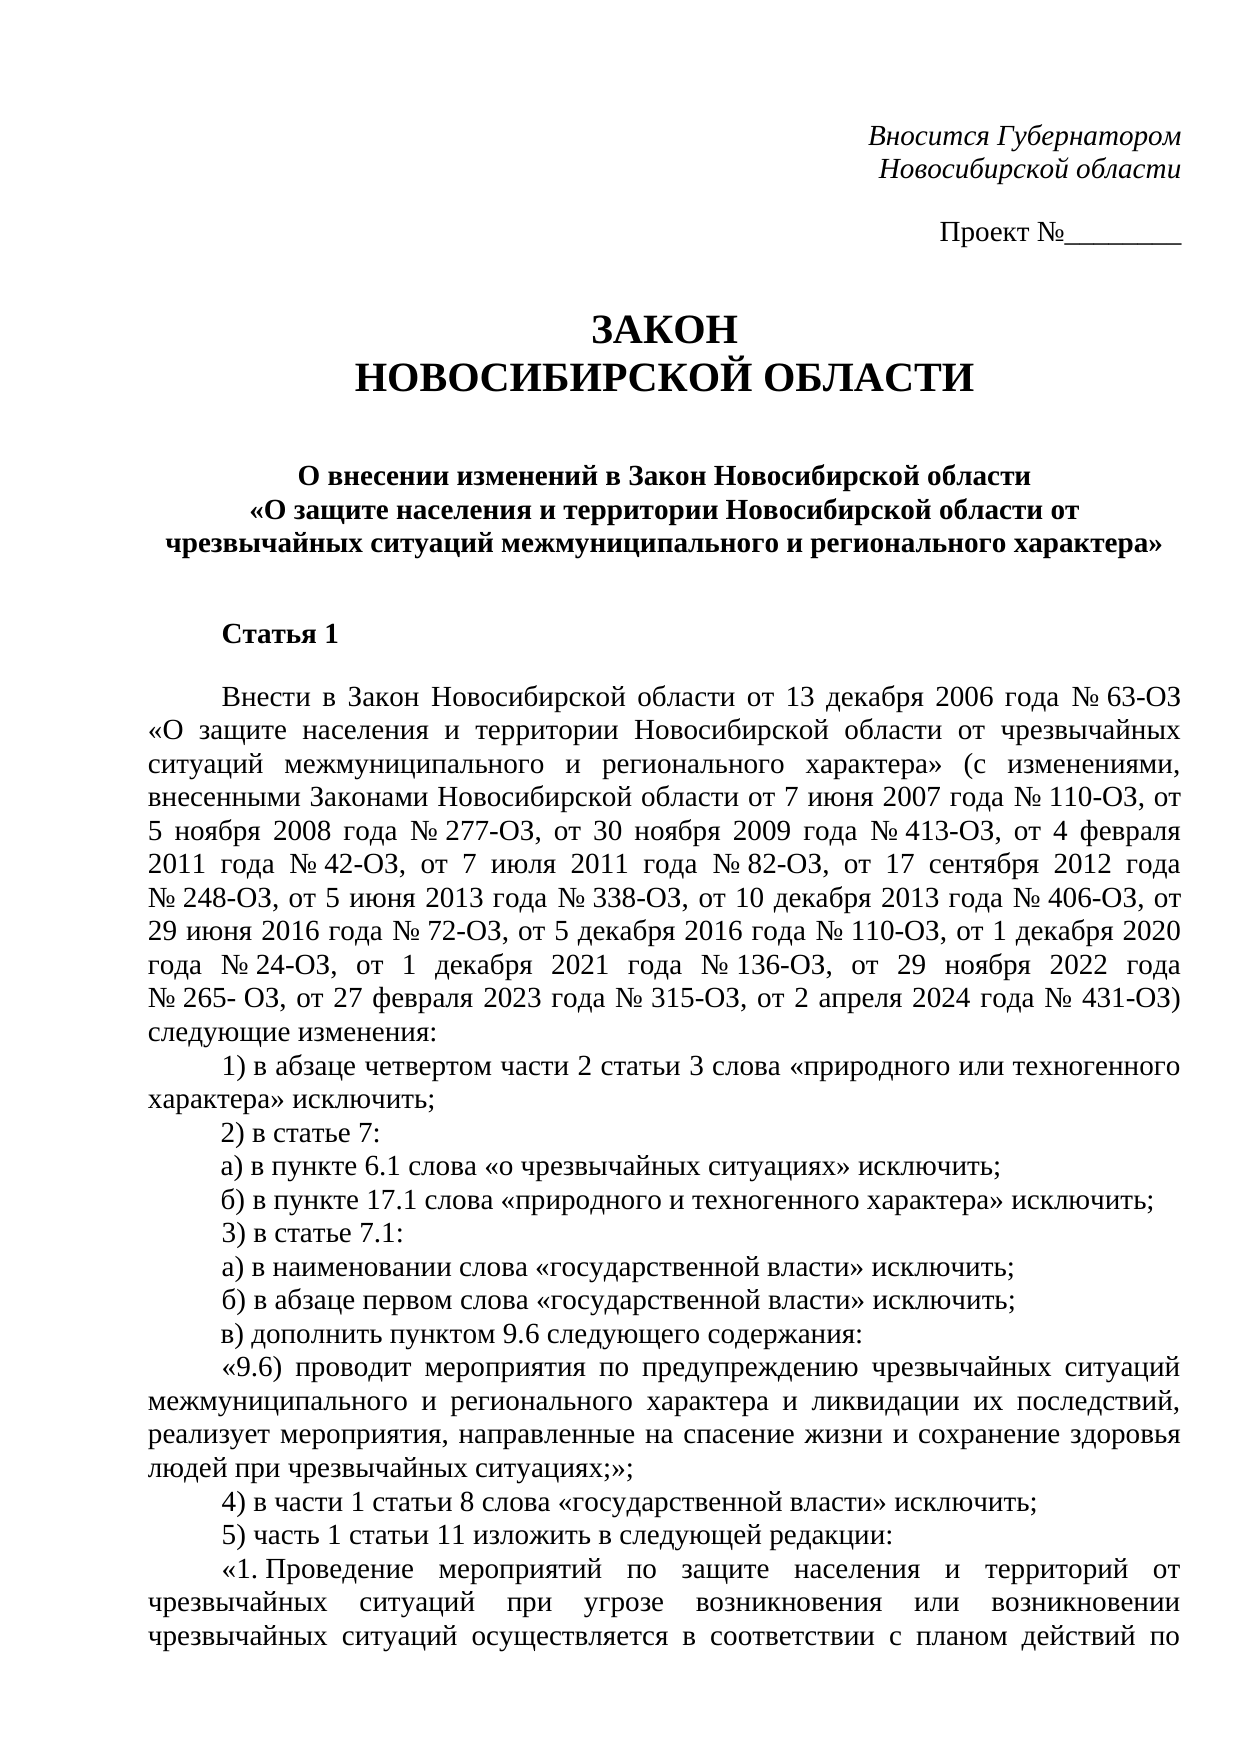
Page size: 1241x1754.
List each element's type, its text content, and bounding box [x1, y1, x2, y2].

text Проект №________ [148, 214, 1181, 247]
text «9.6) проводит мероприятия по предупреждению чрезвычайных ситуаций межмуниципального и регионального характера и ликвидации их последствий, реализует мероприятия, направленные на спасение жизни и сохранение здоровья людей при чрезвычайных ситуациях;»; [148, 1349, 1181, 1484]
text 3) в статье 7.1: [148, 1215, 1181, 1249]
text а) в пункте 6.1 слова «о чрезвычайных ситуациях» исключить; [220, 1148, 1181, 1182]
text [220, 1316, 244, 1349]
text Новосибирской области [148, 152, 1181, 185]
text Статья 1 [148, 616, 1181, 650]
text Вносится Губернатором [148, 118, 1181, 152]
text а) в наименовании слова «государственной власти» исключить; [148, 1249, 1181, 1282]
text 1) в абзаце четвертом части 2 статьи 3 слова «природного или техногенного характера» исключить; [148, 1048, 1181, 1115]
text О внесении изменений в Закон Новосибирской области [148, 458, 1181, 492]
text 5) часть 1 статьи 11 изложить в следующей редакции: [148, 1517, 1181, 1551]
text Внести в Закон Новосибирской области от 13 декабря 2006 года № 63-ОЗ «О защите населения и территории Новосибирской области от чрезвычайных ситуаций межмуниципального и регионального характера» (с изменениями, внесенными Законами Новосибирской области от 7 июня 2007 года № 110-ОЗ, от 5 ноября 2008 года № 277-ОЗ, от 30 ноября 2009 года № 413-ОЗ, от 4 февраля 2011 года № 42-ОЗ, от 7 июля 2011 года № 82-ОЗ, от 17 сентября 2012 года № 248-ОЗ, от 5 июня 2013 года № 338-ОЗ, от 10 декабря 2013 года № 406-ОЗ, от 29 июня 2016 года № 72-ОЗ, от 5 декабря 2016 года № 110-ОЗ, от 1 декабря 2020 года № 24-ОЗ, от 1 декабря 2021 года № 136-ОЗ, от 29 ноября 2022 года № 265- ОЗ, от 27 февраля 2023 года № 315-ОЗ, от 2 апреля 2024 года № 431-ОЗ) следующие изменения: [148, 679, 1181, 1048]
text 4) в части 1 статьи 8 слова «государственной власти» исключить; [148, 1484, 1181, 1517]
text б) в пункте 17.1 слова «природного и техногенного характера» исключить; [220, 1182, 1181, 1215]
text б) в абзаце первом слова «государственной власти» исключить; [148, 1282, 1181, 1316]
text ЗАКОН [148, 305, 1181, 353]
text НОВОСИБИРСКОЙ ОБЛАСТИ [148, 353, 1181, 401]
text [148, 1551, 1181, 1651]
text 2) в статье 7: [220, 1115, 1181, 1148]
text «О защите населения и территории Новосибирской области от чрезвычайных ситуаций межмуниципального и регионального характера» [148, 492, 1181, 559]
text в) дополнить пунктом 9.6 следующего содержания: [525, 1316, 1181, 1349]
